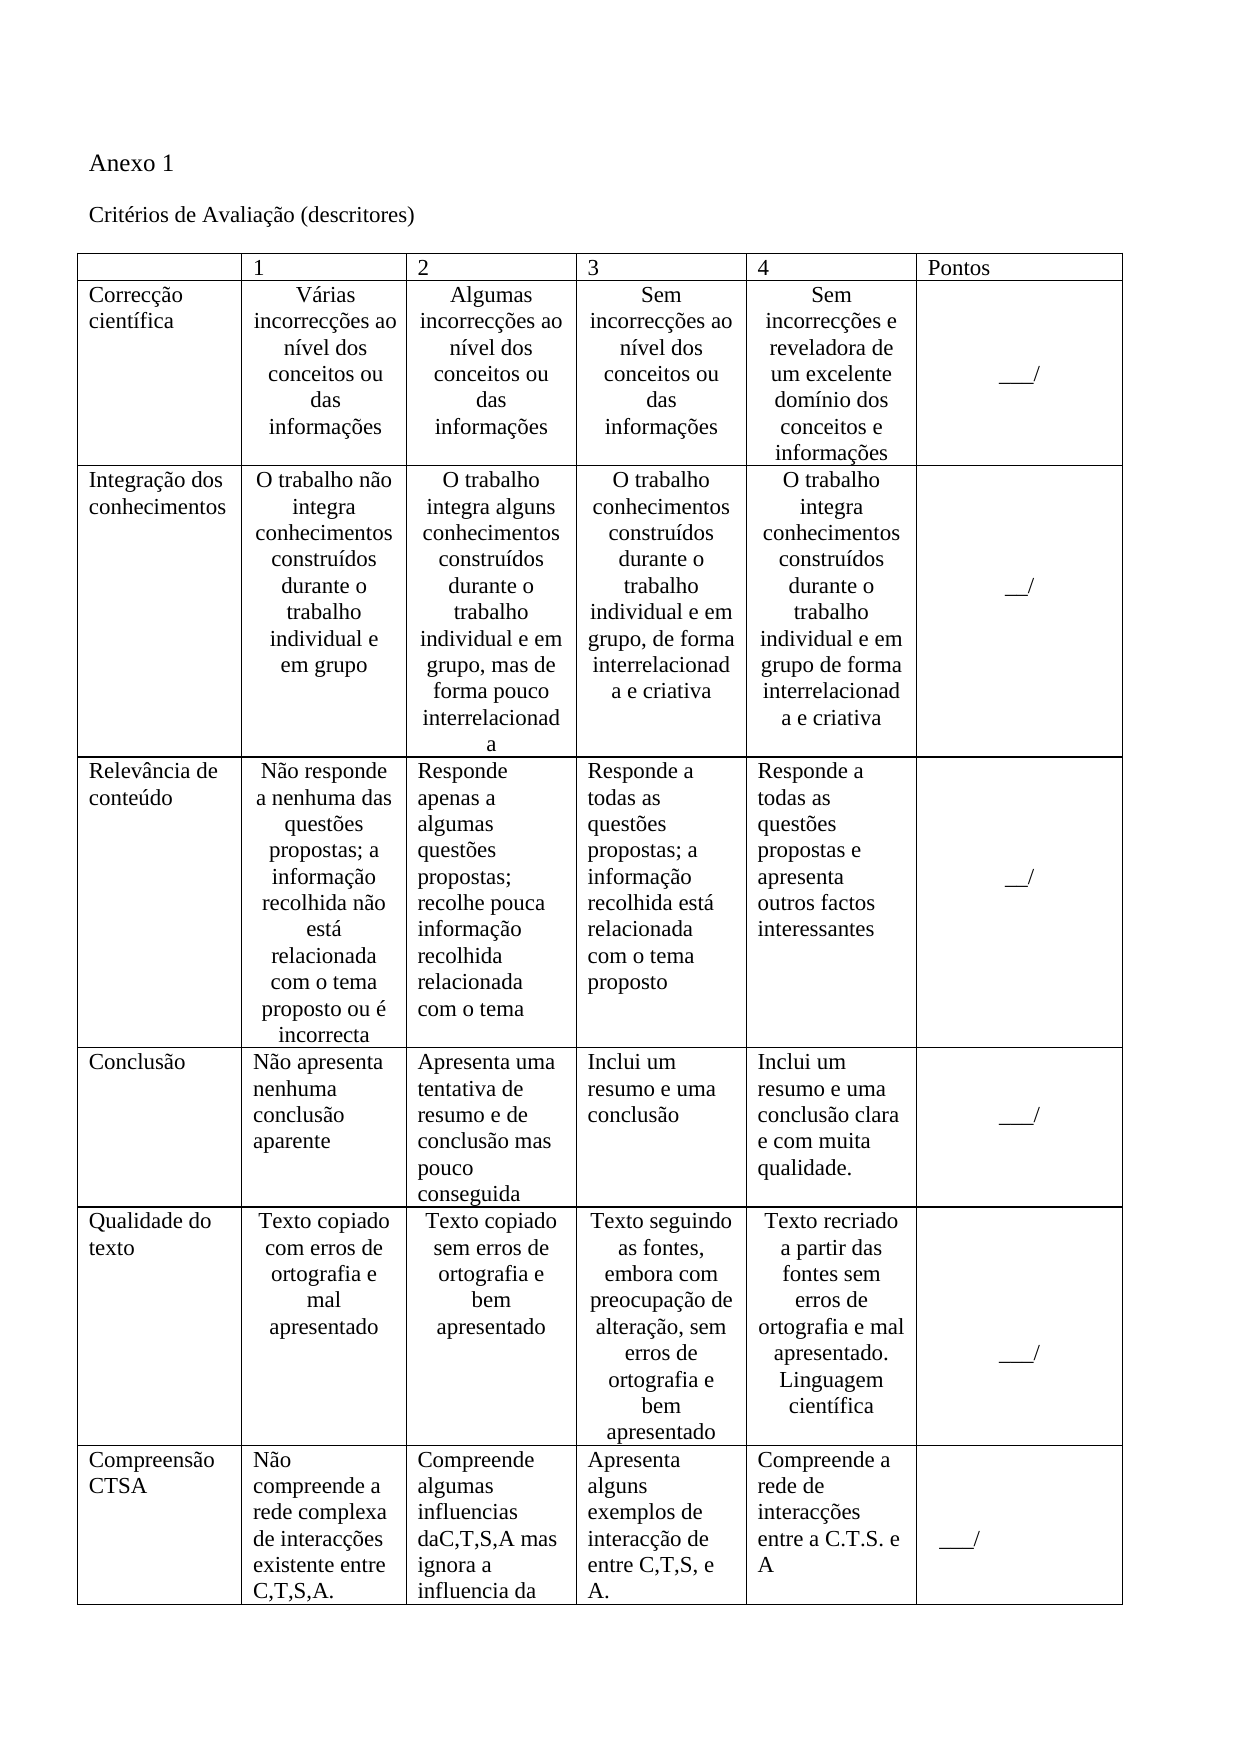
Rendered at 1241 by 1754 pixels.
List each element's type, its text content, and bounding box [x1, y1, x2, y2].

table_cell Integração dos conhecimentos [78, 466, 241, 756]
table_cell Relevância de conteúdo [78, 758, 241, 1047]
table_cell Correcção científica [78, 281, 241, 465]
table_cell Várias incorrecções ao nível dos conceitos ou das informações [242, 281, 406, 465]
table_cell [747, 1446, 916, 1604]
table_cell O trabalho integra alguns conhecimentos construídos durante o trabalho individual e em grupo, mas de forma pouco interrelacionada [407, 466, 576, 756]
table_cell ___/ [917, 281, 1122, 465]
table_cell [577, 1446, 746, 1604]
table_header 3 [577, 254, 746, 280]
table_cell ___/ [917, 1446, 1122, 1604]
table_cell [242, 1446, 406, 1604]
table_header 2 [407, 254, 576, 280]
table_cell Responde a todas as questões propostas e apresenta outros factos interessantes [747, 758, 916, 1047]
table_header Pontos [917, 254, 1122, 280]
table_cell ___/ [917, 1048, 1122, 1206]
table_cell Apresenta uma tentativa de resumo e de conclusão mas pouco conseguida [407, 1048, 576, 1206]
table_cell Sem incorrecções ao nível dos conceitos ou das informações [577, 281, 746, 465]
table_cell Responde a todas as questões propostas; a informação recolhida está relacionada com o tema proposto [577, 758, 746, 1047]
table_cell Qualidade do texto [78, 1208, 241, 1445]
table_cell Texto seguindo as fontes, embora com preocupação de alteração, sem erros de ortografia e bem apresentado [577, 1208, 746, 1445]
table_cell Algumas incorrecções ao nível dos conceitos ou das informações [407, 281, 576, 465]
table_cell Não apresenta nenhuma conclusão aparente [242, 1048, 406, 1206]
table_cell Texto copiado com erros de ortografia e mal apresentado [242, 1208, 406, 1445]
table_header [78, 254, 241, 280]
table_cell Responde apenas a algumas questões propostas; recolhe pouca informação recolhida relacionada com o tema [407, 758, 576, 1047]
table_cell O trabalho conhecimentos construídos durante o trabalho individual e em grupo, de forma interrelacionada e criativa [577, 466, 746, 756]
text Anexo 1 [89, 148, 1152, 176]
table_cell Texto recriado a partir das fontes sem erros de ortografia e mal apresentado. Linguagem científica [747, 1208, 916, 1445]
table_cell __/ [917, 466, 1122, 756]
text Critérios de Avaliação (descritores) [89, 201, 1152, 228]
table_cell Inclui um resumo e uma conclusão clara e com muita qualidade. [747, 1048, 916, 1206]
table_cell O trabalho não integra conhecimentos construídos durante o trabalho individual e em grupo [242, 466, 406, 756]
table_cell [407, 1446, 576, 1604]
table_cell Texto copiado sem erros de ortografia e bem apresentado [407, 1208, 576, 1445]
table_header 1 [242, 254, 406, 280]
table_cell Conclusão [78, 1048, 241, 1206]
table_cell ___/ [917, 1208, 1122, 1445]
table_cell __/ [917, 758, 1122, 1047]
table_cell Não responde a nenhuma das questões propostas; a informação recolhida não está relacionada com o tema proposto ou é incorrecta [242, 758, 406, 1047]
table_cell Inclui um resumo e uma conclusão [577, 1048, 746, 1206]
table_cell Sem incorrecções e reveladora de um excelente domínio dos conceitos e informações [747, 281, 916, 465]
table_cell Compreensão CTSA [78, 1446, 241, 1604]
table_header 4 [747, 254, 916, 280]
table_cell O trabalho integra conhecimentos construídos durante o trabalho individual e em grupo de forma interrelacionada e criativa [747, 466, 916, 756]
